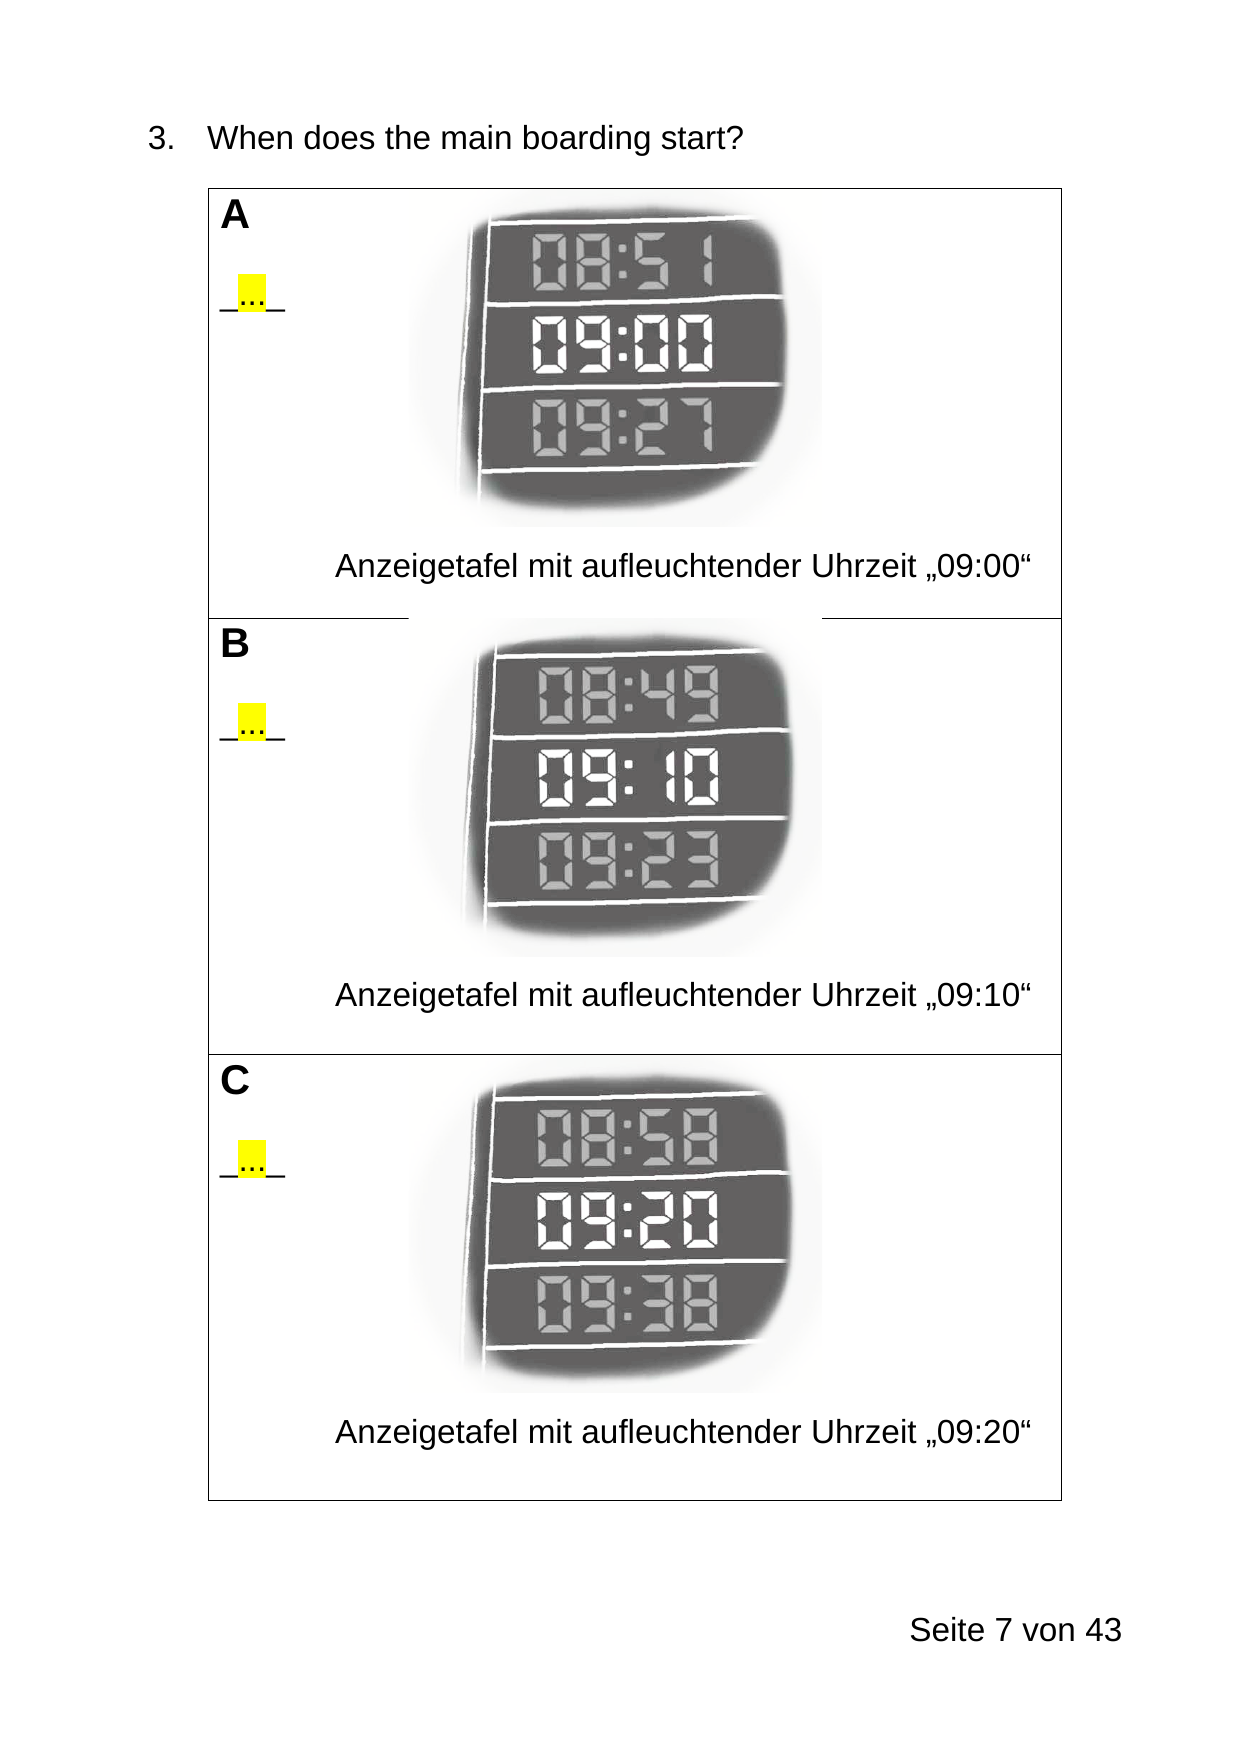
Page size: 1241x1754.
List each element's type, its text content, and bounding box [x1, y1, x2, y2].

table_cell B _..._ [209, 619, 324, 1054]
picture [408, 618, 822, 957]
table_header A _..._ [209, 189, 324, 617]
table_cell Anzeigetafel mit aufleuchtender Uhrzeit „09:10“ [324, 619, 1061, 1054]
picture [408, 1055, 823, 1393]
picture [408, 189, 822, 527]
table_cell Anzeigetafel mit aufleuchtender Uhrzeit „09:20“ [324, 1055, 1061, 1500]
table_cell C _..._ [209, 1055, 324, 1500]
list 3. When does the main boarding start? [148, 118, 1122, 157]
table_header Anzeigetafel mit aufleuchtender Uhrzeit „09:00“ [324, 189, 1061, 617]
